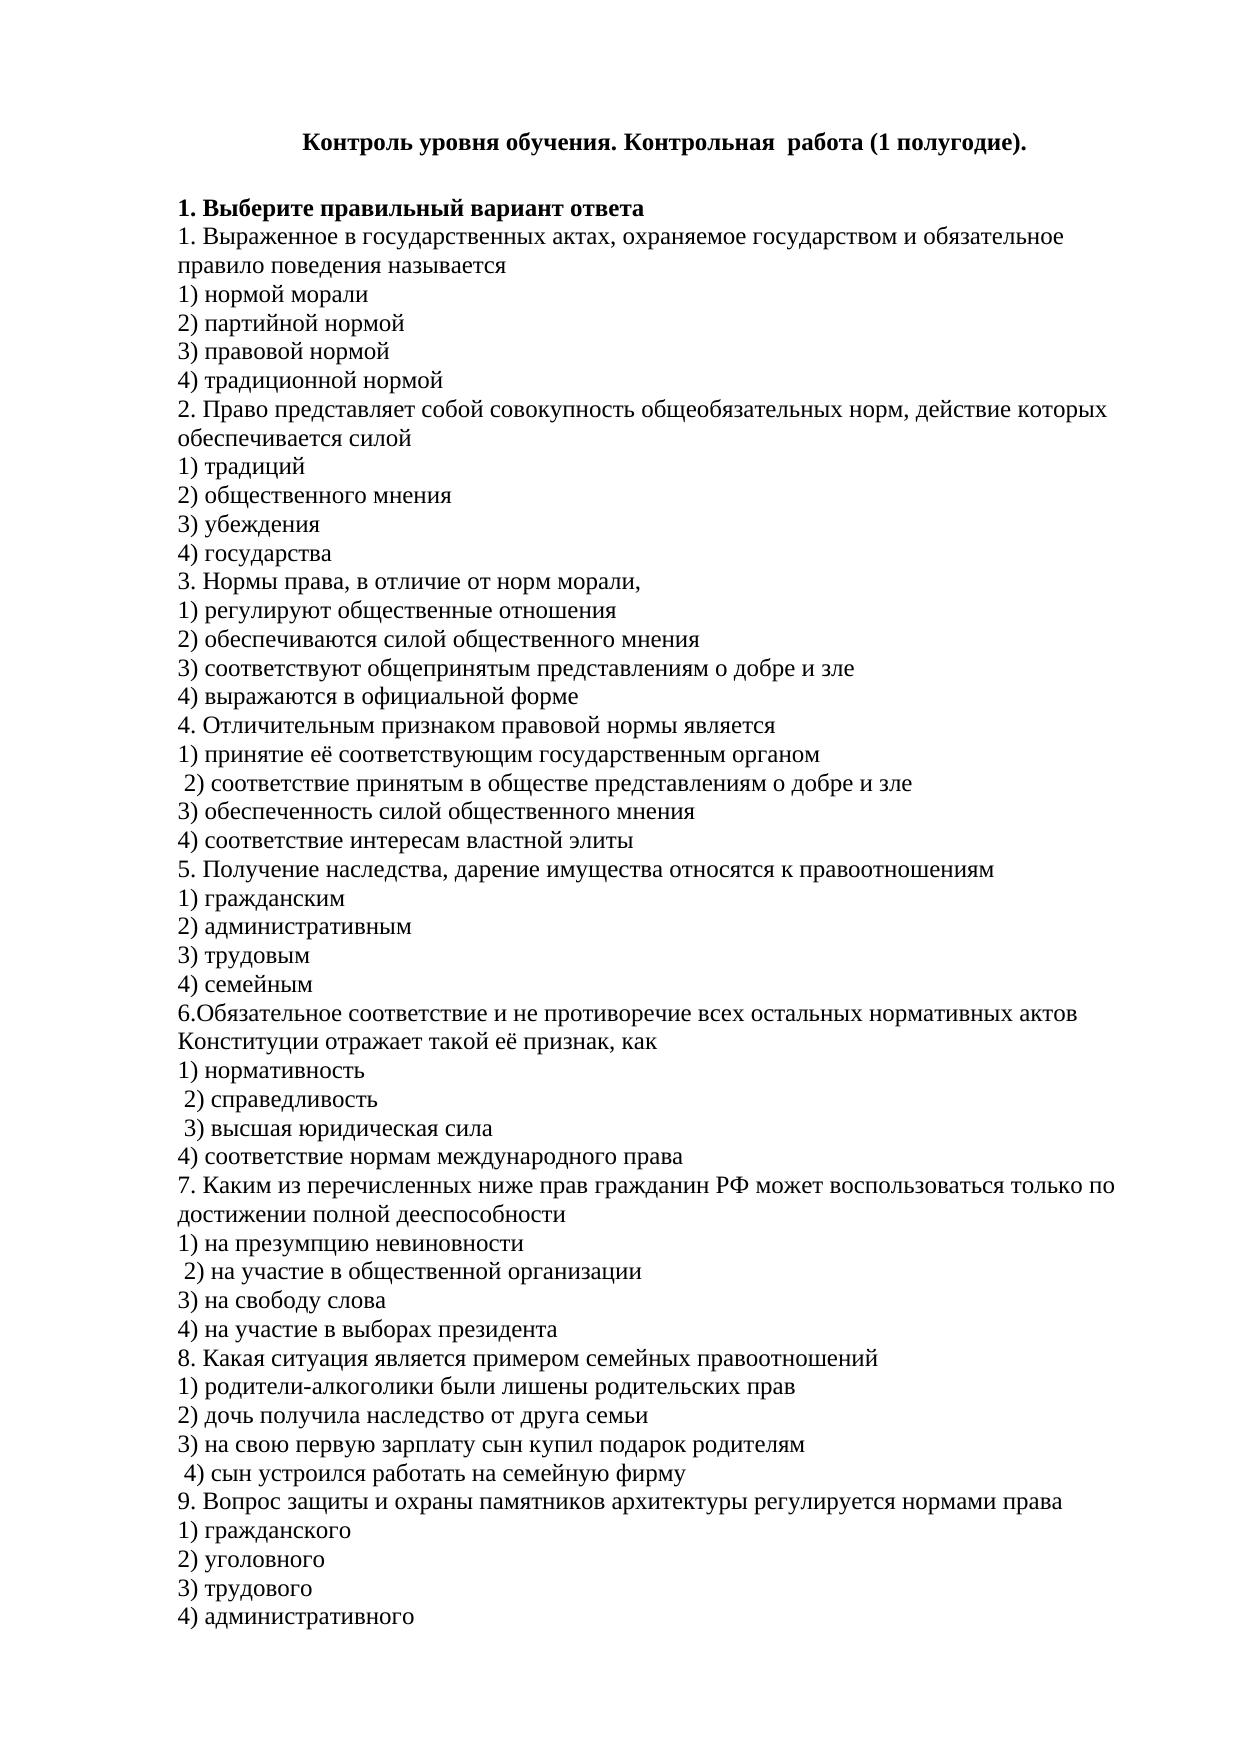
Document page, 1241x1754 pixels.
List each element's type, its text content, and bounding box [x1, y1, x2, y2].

text 2) соответствие принятым в обществе представлениям о добре и зле [177, 768, 1152, 796]
text 3) на свободу слова [177, 1285, 1152, 1314]
text 4. Отличительным признаком правовой нормы является [177, 710, 1152, 739]
text 9. Вопрос защиты и охраны памятников архитектуры регулируется нормами права [177, 1486, 1152, 1515]
text 1) гражданским [177, 883, 1152, 911]
text 2) дочь получила наследство от друга семьи [177, 1400, 1152, 1429]
text 2) административным [177, 911, 1152, 940]
text 1. Выберите правильный вариант ответа [177, 193, 1152, 221]
text 1. Выраженное в государственных актах, охраняемое государством и обязательное правило поведения называется [177, 221, 1152, 279]
text 4) соответствие нормам международного права [177, 1141, 1152, 1170]
text 3. Нормы права, в отличие от норм морали, [177, 566, 1152, 595]
text 5. Получение наследства, дарение имущества относятся к правоотношениям [177, 854, 1152, 883]
text 7. Каким из перечисленных ниже прав гражданин РФ может воспользоваться только по достижении полной дееспособности [177, 1170, 1152, 1228]
text 4) традиционной нормой [177, 365, 1152, 394]
text 1) гражданского [177, 1515, 1152, 1544]
text 1) нормой морали [177, 279, 1152, 308]
text 2) уголовного [177, 1544, 1152, 1573]
text 4) семейным [177, 969, 1152, 998]
text 3) высшая юридическая сила [177, 1113, 1152, 1141]
text 1) на презумпцию невиновности [177, 1228, 1152, 1256]
text Контроль уровня обучения. Контрольная работа (1 полугодие). [177, 127, 1152, 155]
text 3) убеждения [177, 509, 1152, 538]
text 4) выражаются в официальной форме [177, 681, 1152, 710]
text 2) справедливость [177, 1084, 1152, 1113]
text 6.Обязательное соответствие и не противоречие всех остальных нормативных актов Конституции отражает такой её признак, как [177, 998, 1152, 1055]
text 1) регулируют общественные отношения [177, 595, 1152, 624]
text 2) обеспечиваются силой общественного мнения [177, 624, 1152, 653]
text 4) административного [177, 1601, 1152, 1630]
text 1) принятие её соответствующим государственным органом [177, 739, 1152, 768]
text 4) на участие в выборах президента [177, 1314, 1152, 1343]
text 3) обеспеченность силой общественного мнения [177, 796, 1152, 825]
text 3) соответствуют общепринятым представлениям о добре и зле [177, 653, 1152, 681]
text 1) нормативность [177, 1055, 1152, 1084]
text 3) на свою первую зарплату сын купил подарок родителям [177, 1429, 1152, 1458]
text 3) правовой нормой [177, 336, 1152, 365]
text 2) общественного мнения [177, 480, 1152, 509]
text 3) трудовым [177, 940, 1152, 969]
text 2. Право представляет собой совокупность общеобязательных норм, действие которых обеспечивается силой [177, 394, 1152, 451]
text 1) традиций [177, 451, 1152, 480]
text 4) соответствие интересам властной элиты [177, 825, 1152, 854]
text 3) трудового [177, 1573, 1152, 1601]
text 8. Какая ситуация является примером семейных правоотношений [177, 1343, 1152, 1371]
text 2) на участие в общественной организации [177, 1256, 1152, 1285]
text 2) партийной нормой [177, 308, 1152, 336]
text 4) государства [177, 538, 1152, 566]
text 4) сын устроился работать на семейную фирму [177, 1458, 1152, 1486]
text 1) родители-алкоголики были лишены родительских прав [177, 1371, 1152, 1400]
